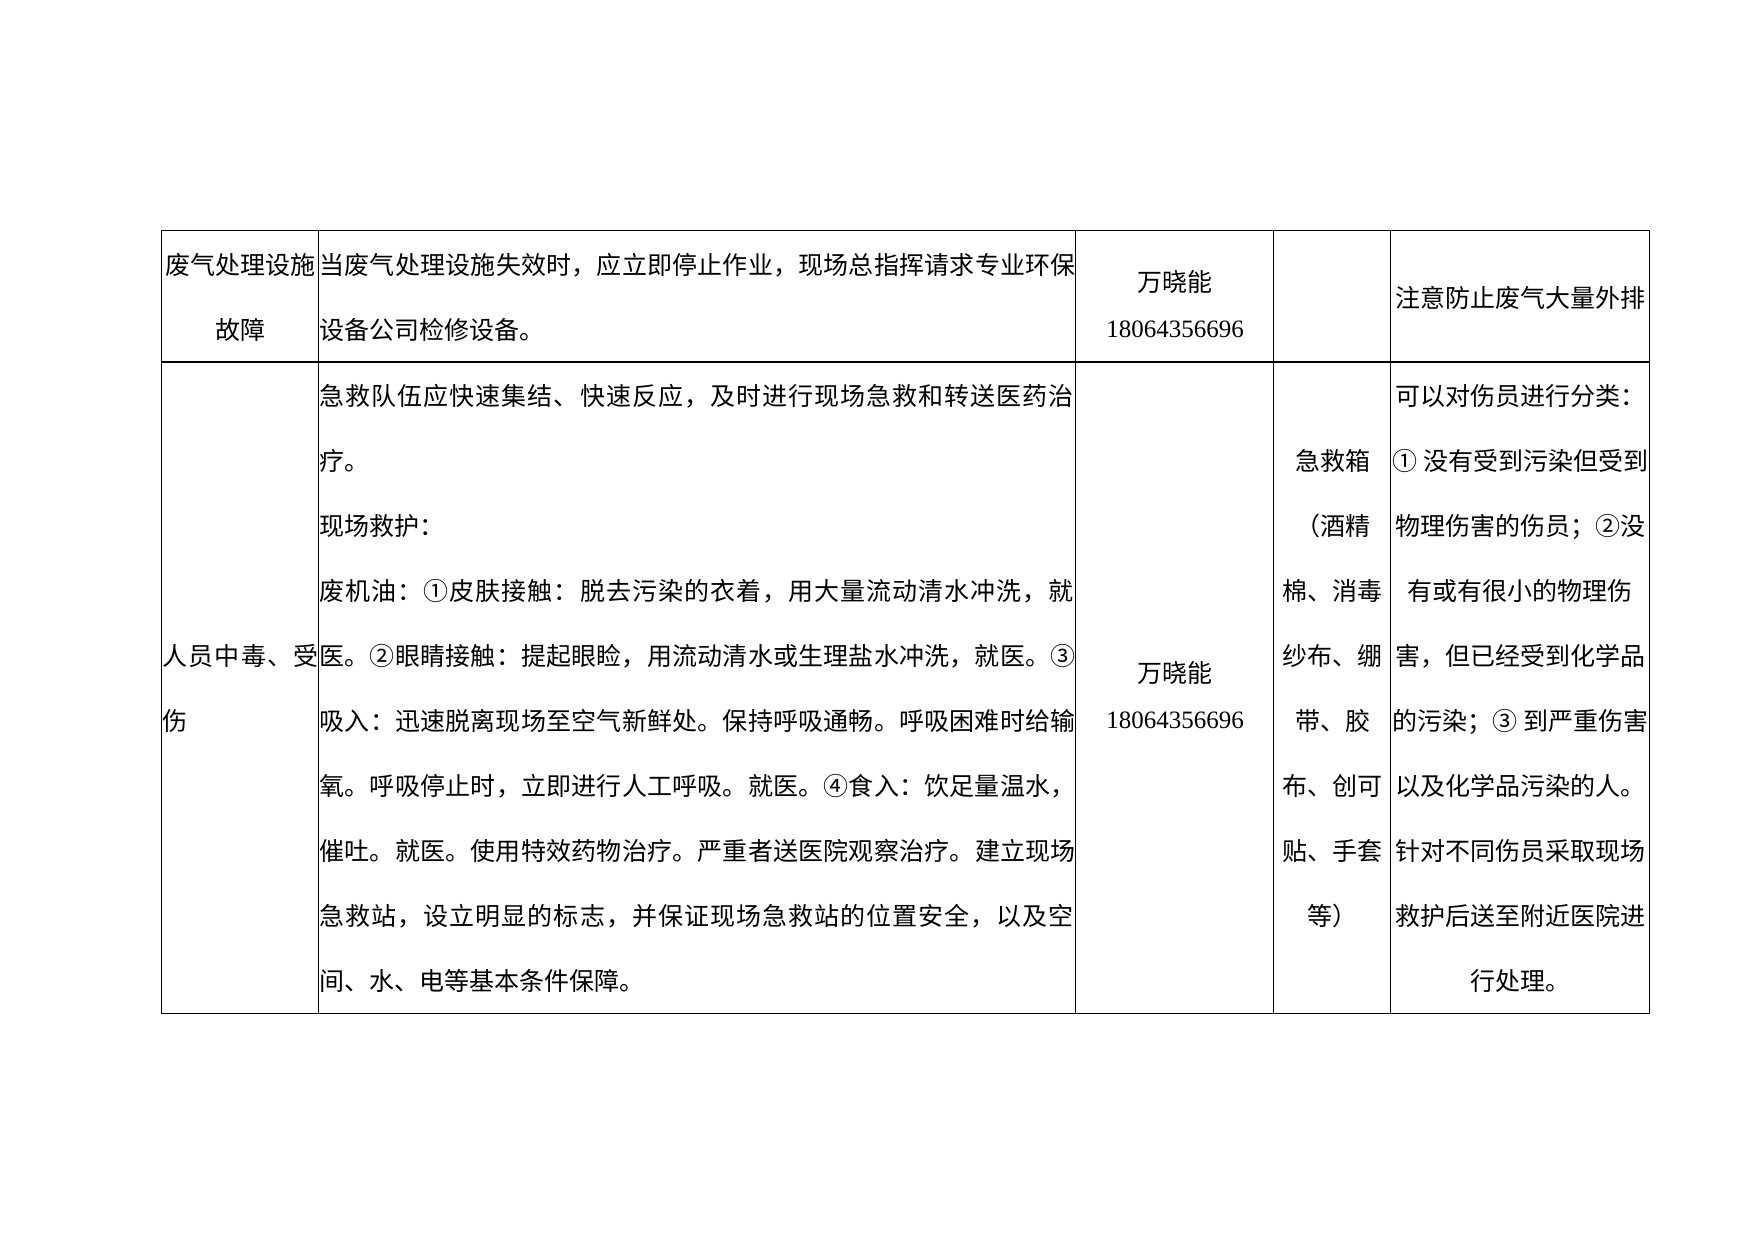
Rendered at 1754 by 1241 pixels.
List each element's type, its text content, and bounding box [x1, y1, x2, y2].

table_cell 急救队伍应快速集结、快速反应，及时进行现场急救和转送医药治疗。 现场救护： 废机油：①皮肤接触：脱去污染的衣着，用大量流动清水冲洗，就医。②眼睛接触：提起眼睑，用流动清水或生理盐水冲洗，就医。③吸入：迅速脱离现场至空气新鲜处。保持呼吸通畅。呼吸困难时给输氧。呼吸停止时，立即进行人工呼吸。就医。④食入：饮足量温水，催吐。就医。使用特效药物治疗。严重者送医院观察治疗。建立现场急救站，设立明显的标志，并保证现场急救站的位置安全，以及空间、水、电等基本条件保障。 [319, 363, 1075, 1012]
table_header 注意防止废气大量外排 [1391, 231, 1649, 361]
table_cell 人员中毒、受伤 [162, 363, 318, 1012]
table_header 废气处理设施 故障 [162, 231, 318, 361]
table_cell 可以对伤员进行分类：① 没有受到污染但受到物理伤害的伤员；②没有或有很小的物理伤害，但已经受到化学品的污染；③ 到严重伤害以及化学品污染的人。针对不同伤员采取现场救护后送至附近医院进行处理。 [1391, 363, 1649, 1012]
table_header [1274, 231, 1390, 361]
table_cell 急救箱（酒精棉、消毒纱布、绷带、胶布、创可贴、手套等） [1274, 363, 1390, 1012]
table_cell 万晓能 18064356696 [1076, 363, 1273, 1012]
table_header 当废气处理设施失效时，应立即停止作业，现场总指挥请求专业环保设备公司检修设备。 [319, 231, 1075, 361]
table_header 万晓能18064356696 [1076, 231, 1273, 361]
